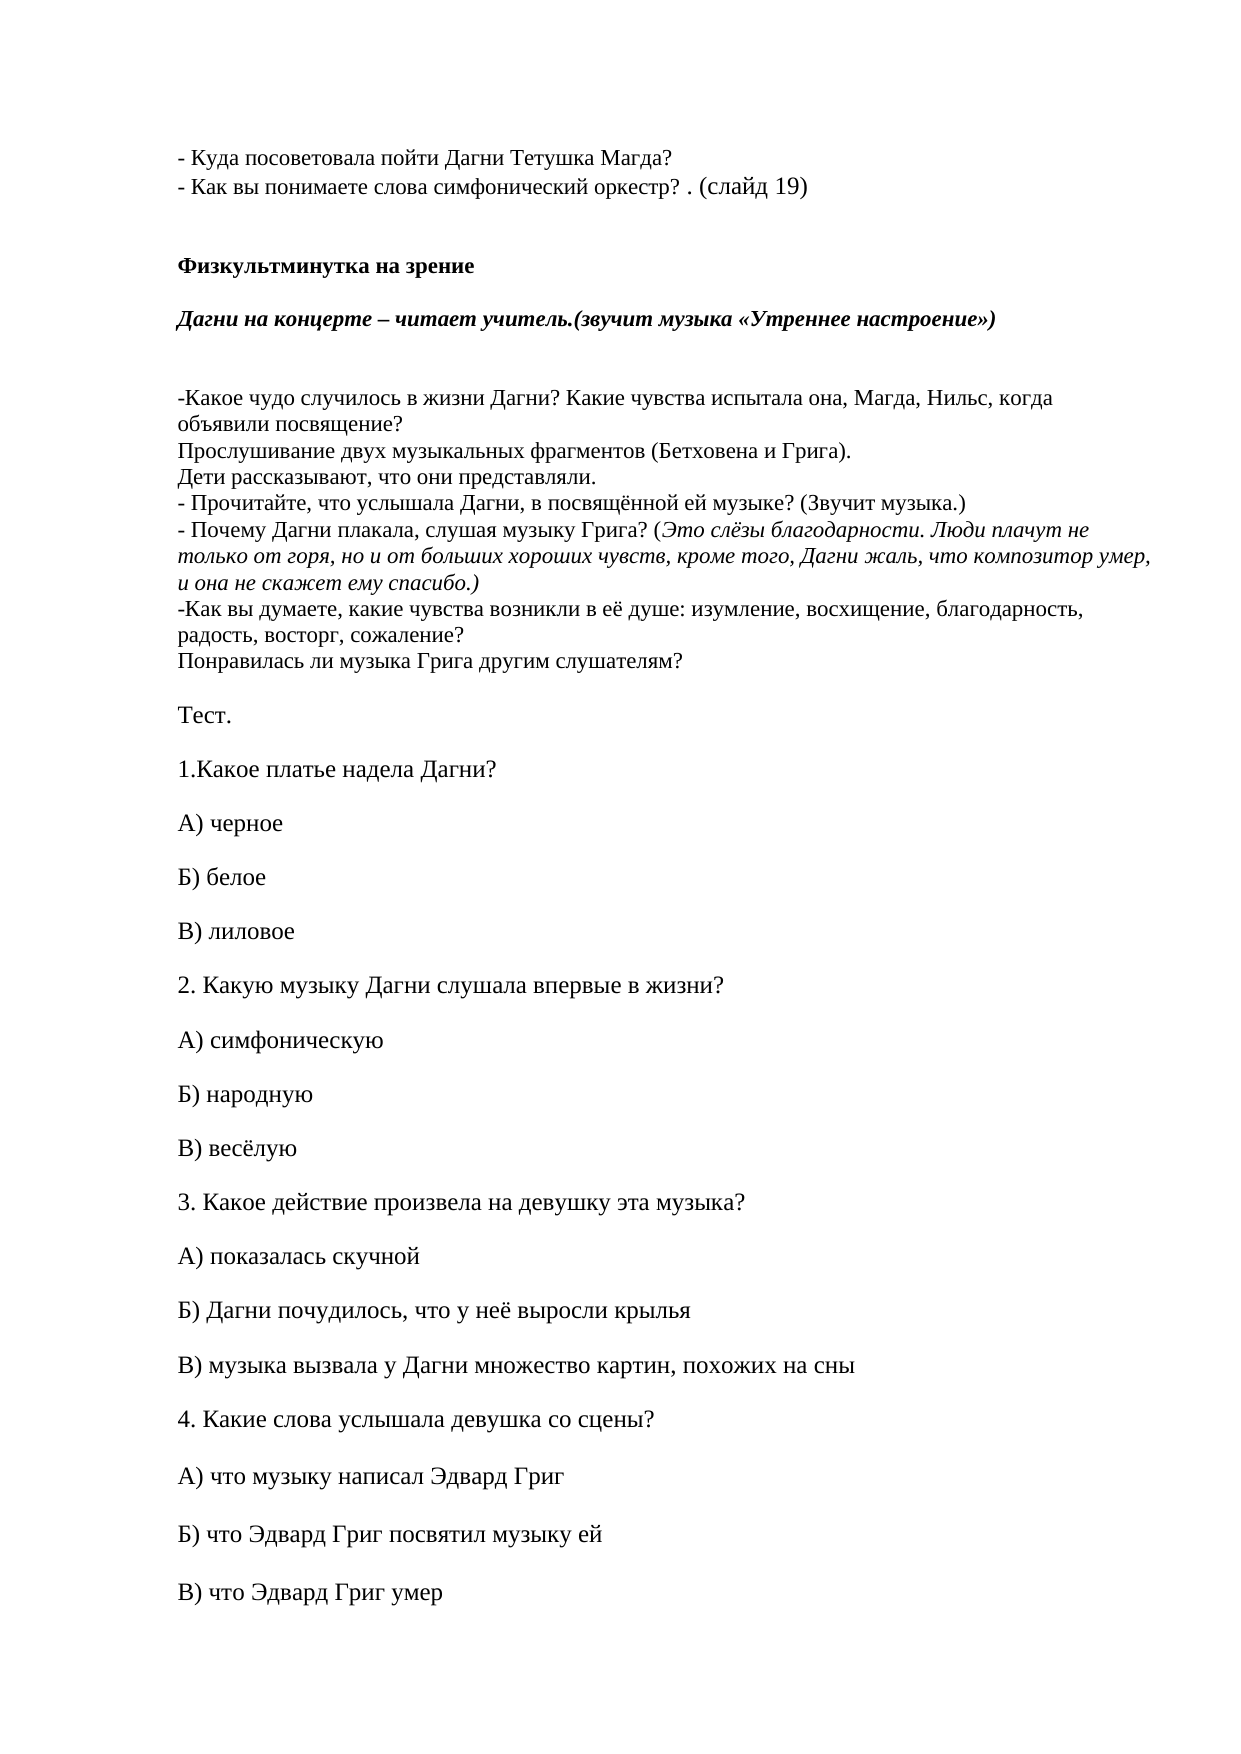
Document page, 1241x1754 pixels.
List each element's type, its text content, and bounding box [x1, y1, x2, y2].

text Б) народную [177, 1082, 1152, 1107]
text 2. Какую музыку Дагни слушала впервые в жизни? [177, 974, 1152, 999]
text 1.Какое платье надела Дагни? [177, 757, 1152, 782]
text В) что Эдвард Григ умер [177, 1577, 1152, 1606]
text А) черное [177, 811, 1152, 836]
text Понравилась ли музыка Грига другим слушателям? [177, 648, 1152, 674]
text -Как вы думаете, какие чувства возникли в её душе: изумление, восхищение, благодарность, радость, восторг, сожаление? [177, 595, 1152, 648]
text В) весёлую [177, 1136, 1152, 1161]
text Дагни на концерте – читает учитель.(звучит музыка «Утреннее настроение») [177, 305, 1152, 331]
text Дети рассказывают, что они представляли. [177, 463, 1152, 489]
text Б) белое [177, 866, 1152, 891]
text 3. Какое действие произвела на девушку эта музыка? [177, 1191, 1152, 1216]
text А) что музыку написал Эдвард Григ [177, 1461, 1152, 1490]
text - Прочитайте, что услышала Дагни, в посвящённой ей музыке? (Звучит музыка.) [177, 489, 1152, 516]
text В) лиловое [177, 920, 1152, 945]
text -Какое чудо случилось в жизни Дагни? Какие чувства испытала она, Магда, Нильс, когда объявили посвящение? [177, 384, 1152, 437]
text В) музыка вызвала у Дагни множество картин, похожих на сны [177, 1353, 1152, 1378]
text Тест. [177, 703, 1152, 728]
text Б) Дагни почудилось, что у неё выросли крылья [177, 1299, 1152, 1324]
text 4. Какие слова услышала девушка со сцены? [177, 1407, 1152, 1432]
text - Куда посоветовала пойти Дагни Тетушка Магда? [177, 144, 1152, 171]
text Прослушивание двух музыкальных фрагментов (Бетховена и Грига). [177, 437, 1152, 463]
text - Как вы понимаете слова симфонический оркестр? . (слайд 19) [177, 171, 1152, 199]
text Физкультминутка на зрение [177, 252, 1152, 279]
text Б) что Эдвард Григ посвятил музыку ей [177, 1519, 1152, 1548]
text А) показалась скучной [177, 1245, 1152, 1270]
text А) симфоническую [177, 1028, 1152, 1053]
text - Почему Дагни плакала, слушая музыку Грига? (Это слёзы благодарности. Люди плачут не только от горя, но и от больших хороших чувств, кроме того, Дагни жаль, что композитор умер, и она не скажет ему спасибо.) [177, 516, 1152, 595]
